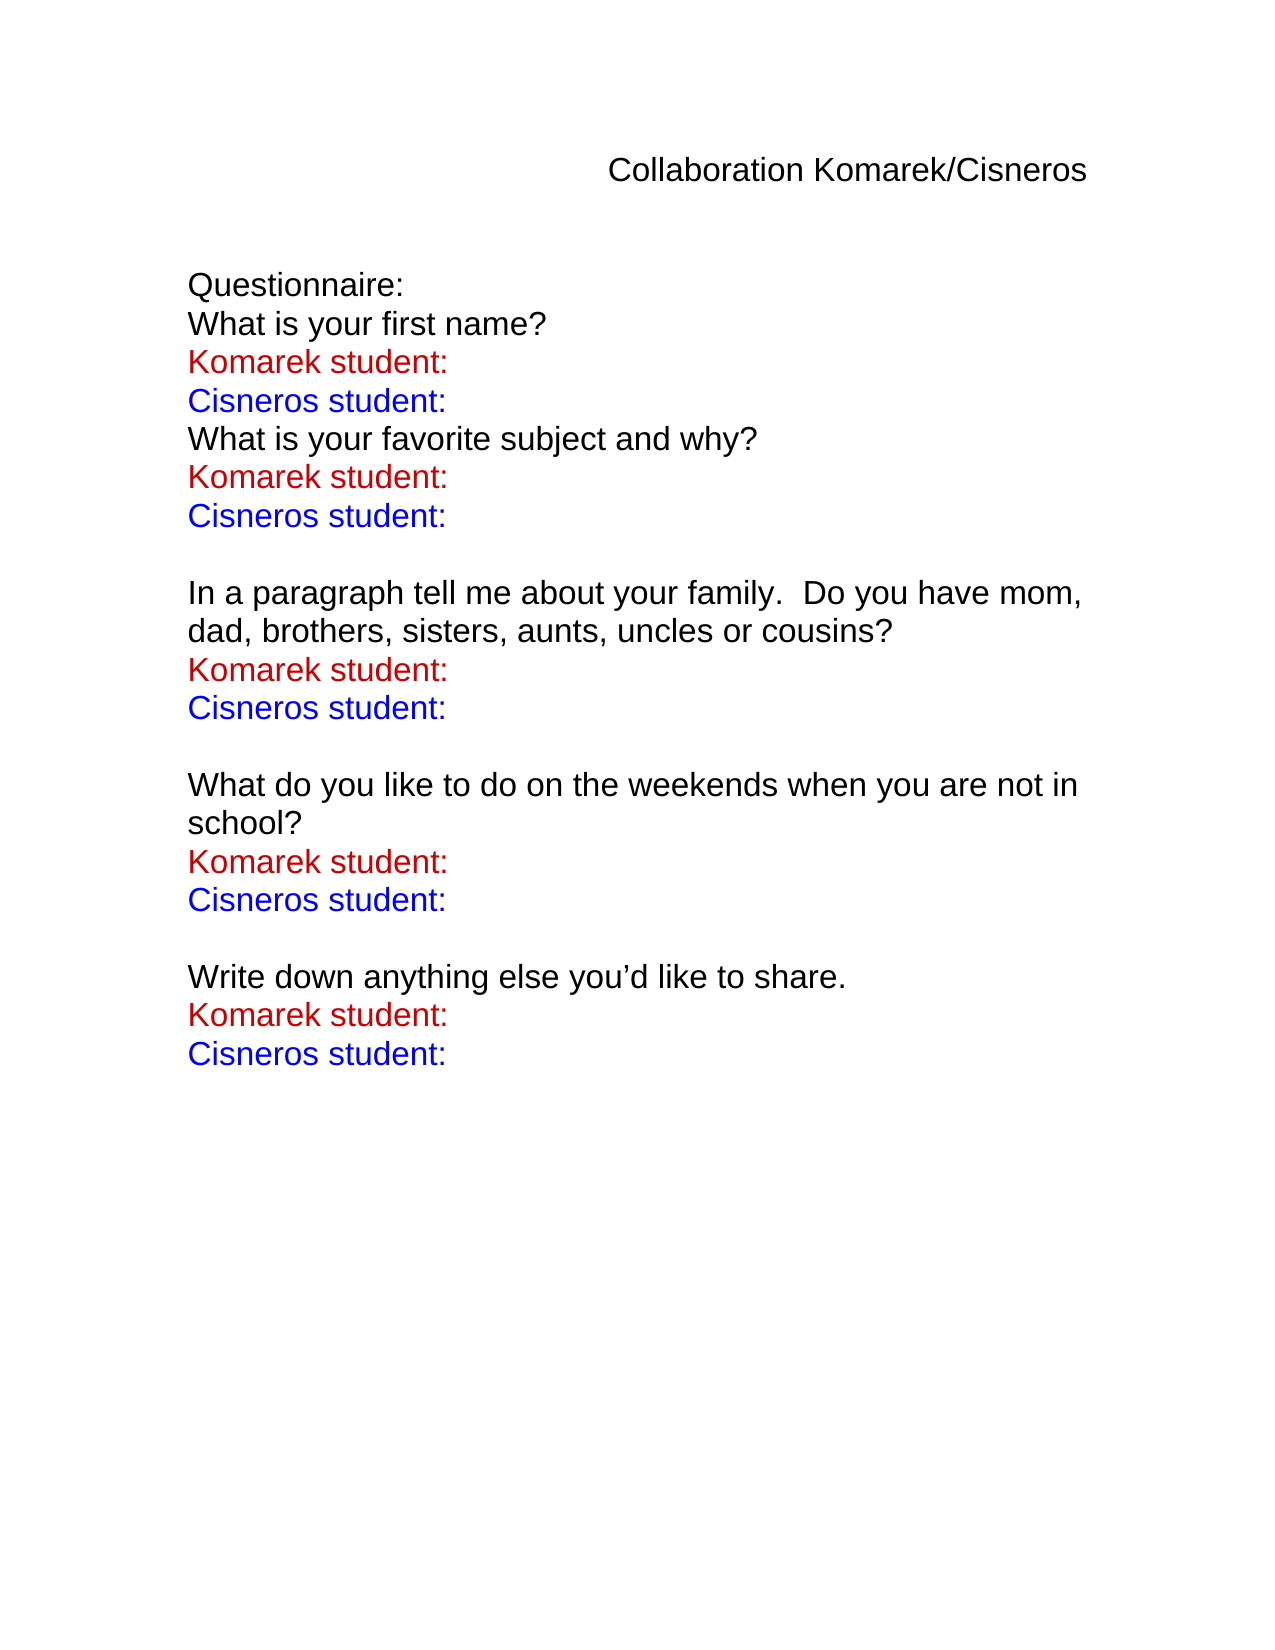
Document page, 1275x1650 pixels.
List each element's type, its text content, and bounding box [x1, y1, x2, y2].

text Komarek student: [187, 342, 1087, 381]
text Komarek student: [187, 995, 1087, 1034]
text Cisneros student: [187, 496, 1087, 534]
text What is your favorite subject and why? [187, 419, 1087, 457]
text Cisneros student: [187, 688, 1087, 726]
text Komarek student: [187, 842, 1087, 880]
text Questionnaire: [187, 265, 1087, 304]
text Komarek student: [187, 457, 1087, 496]
text Cisneros student: [187, 381, 1087, 419]
text Collaboration Komarek/Cisneros [187, 150, 1087, 188]
text What do you like to do on the weekends when you are not in school? [187, 765, 1087, 842]
text Cisneros student: [187, 880, 1087, 918]
text What is your first name? [187, 304, 1087, 342]
text In a paragraph tell me about your family. Do you have mom, dad, brothers, sisters, aunts, uncles or cousins? [187, 573, 1087, 649]
text Komarek student: [187, 649, 1087, 688]
text Write down anything else you’d like to share. [187, 957, 1087, 995]
text Cisneros student: [187, 1034, 1087, 1072]
